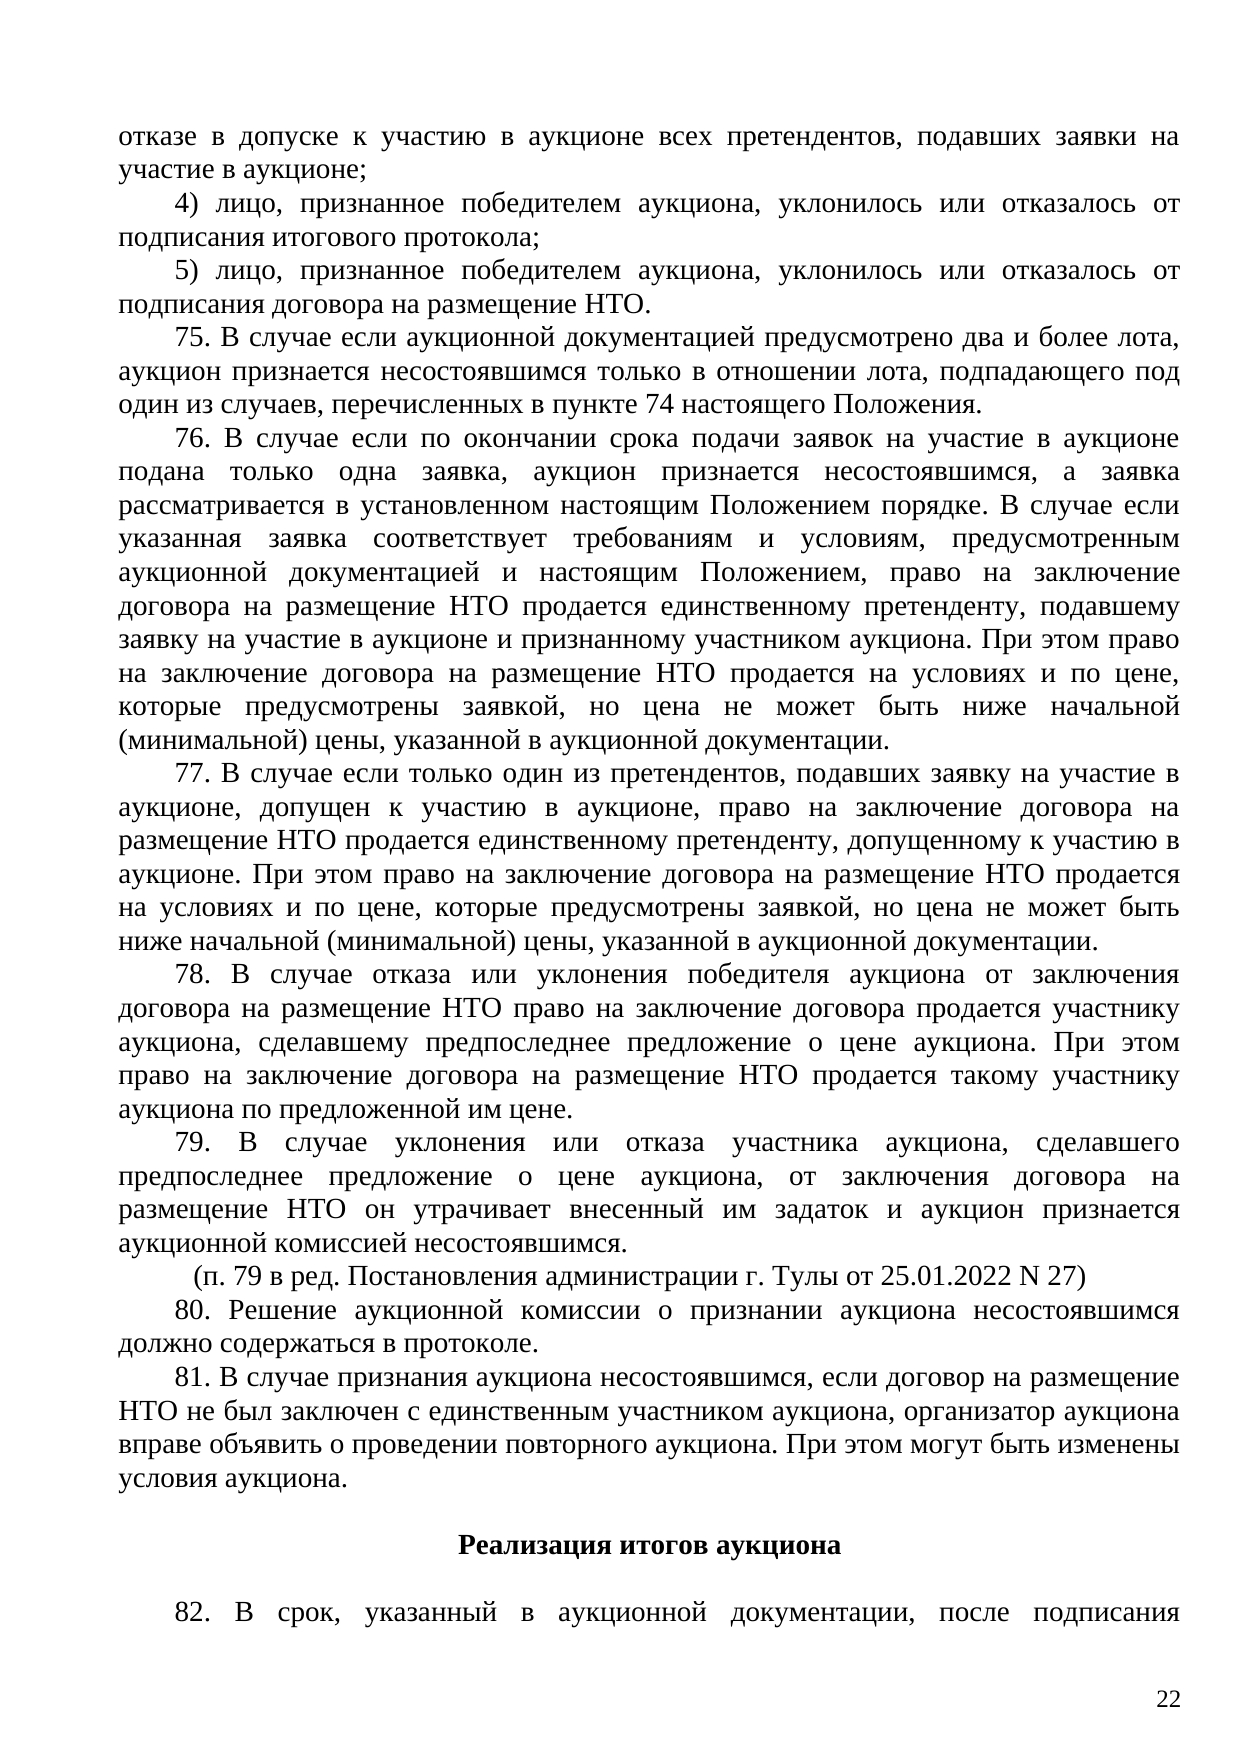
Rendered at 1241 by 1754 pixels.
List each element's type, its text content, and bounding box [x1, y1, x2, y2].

text 80. Решение аукционной комиссии о признании аукциона несостоявшимся должно содержаться в протоколе. [118, 1292, 1181, 1359]
text 81. В случае признания аукциона несостоявшимся, если договор на размещение НТО не был заключен с единственным участником аукциона, организатор аукциона вправе объявить о проведении повторного аукциона. При этом могут быть изменены условия аукциона. [118, 1359, 1181, 1493]
text 79. В случае уклонения или отказа участника аукциона, сделавшего предпоследнее предложение о цене аукциона, от заключения договора на размещение НТО он утрачивает внесенный им задаток и аукцион признается аукционной комиссией несостоявшимся. [118, 1124, 1181, 1258]
text 5) лицо, признанное победителем аукциона, уклонилось или отказалось от подписания договора на размещение НТО. [118, 252, 1181, 319]
text 76. В случае если по окончании срока подачи заявок на участие в аукционе подана только одна заявка, аукцион признается несостоявшимся, а заявка рассматривается в установленном настоящим Положением порядке. В случае если указанная заявка соответствует требованиям и условиям, предусмотренным аукционной документацией и настоящим Положением, право на заключение договора на размещение НТО продается единственному претенденту, подавшему заявку на участие в аукционе и признанному участником аукциона. При этом право на заключение договора на размещение НТО продается на условиях и по цене, которые предусмотрены заявкой, но цена не может быть ниже начальной (минимальной) цены, указанной в аукционной документации. [118, 420, 1181, 755]
text 77. В случае если только один из претендентов, подавших заявку на участие в аукционе, допущен к участию в аукционе, право на заключение договора на размещение НТО продается единственному претенденту, допущенному к участию в аукционе. При этом право на заключение договора на размещение НТО продается на условиях и по цене, которые предусмотрены заявкой, но цена не может быть ниже начальной (минимальной) цены, указанной в аукционной документации. [118, 755, 1181, 957]
title Реализация итогов аукциона [118, 1527, 1181, 1560]
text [118, 118, 1181, 185]
text 75. В случае если аукционной документацией предусмотрено два и более лота, аукцион признается несостоявшимся только в отношении лота, подпадающего под один из случаев, перечисленных в пункте 74 настоящего Положения. [118, 319, 1181, 420]
text 4) лицо, признанное победителем аукциона, уклонилось или отказалось от подписания итогового протокола; [118, 185, 1181, 252]
text 78. В случае отказа или уклонения победителя аукциона от заключения договора на размещение НТО право на заключение договора продается участнику аукциона, сделавшему предпоследнее предложение о цене аукциона. При этом право на заключение договора на размещение НТО продается такому участнику аукциона по предложенной им цене. [118, 957, 1181, 1124]
text (п. 79 в ред. Постановления администрации г. Тулы от 25.01.2022 N 27) [118, 1258, 1181, 1292]
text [118, 1594, 1181, 1627]
